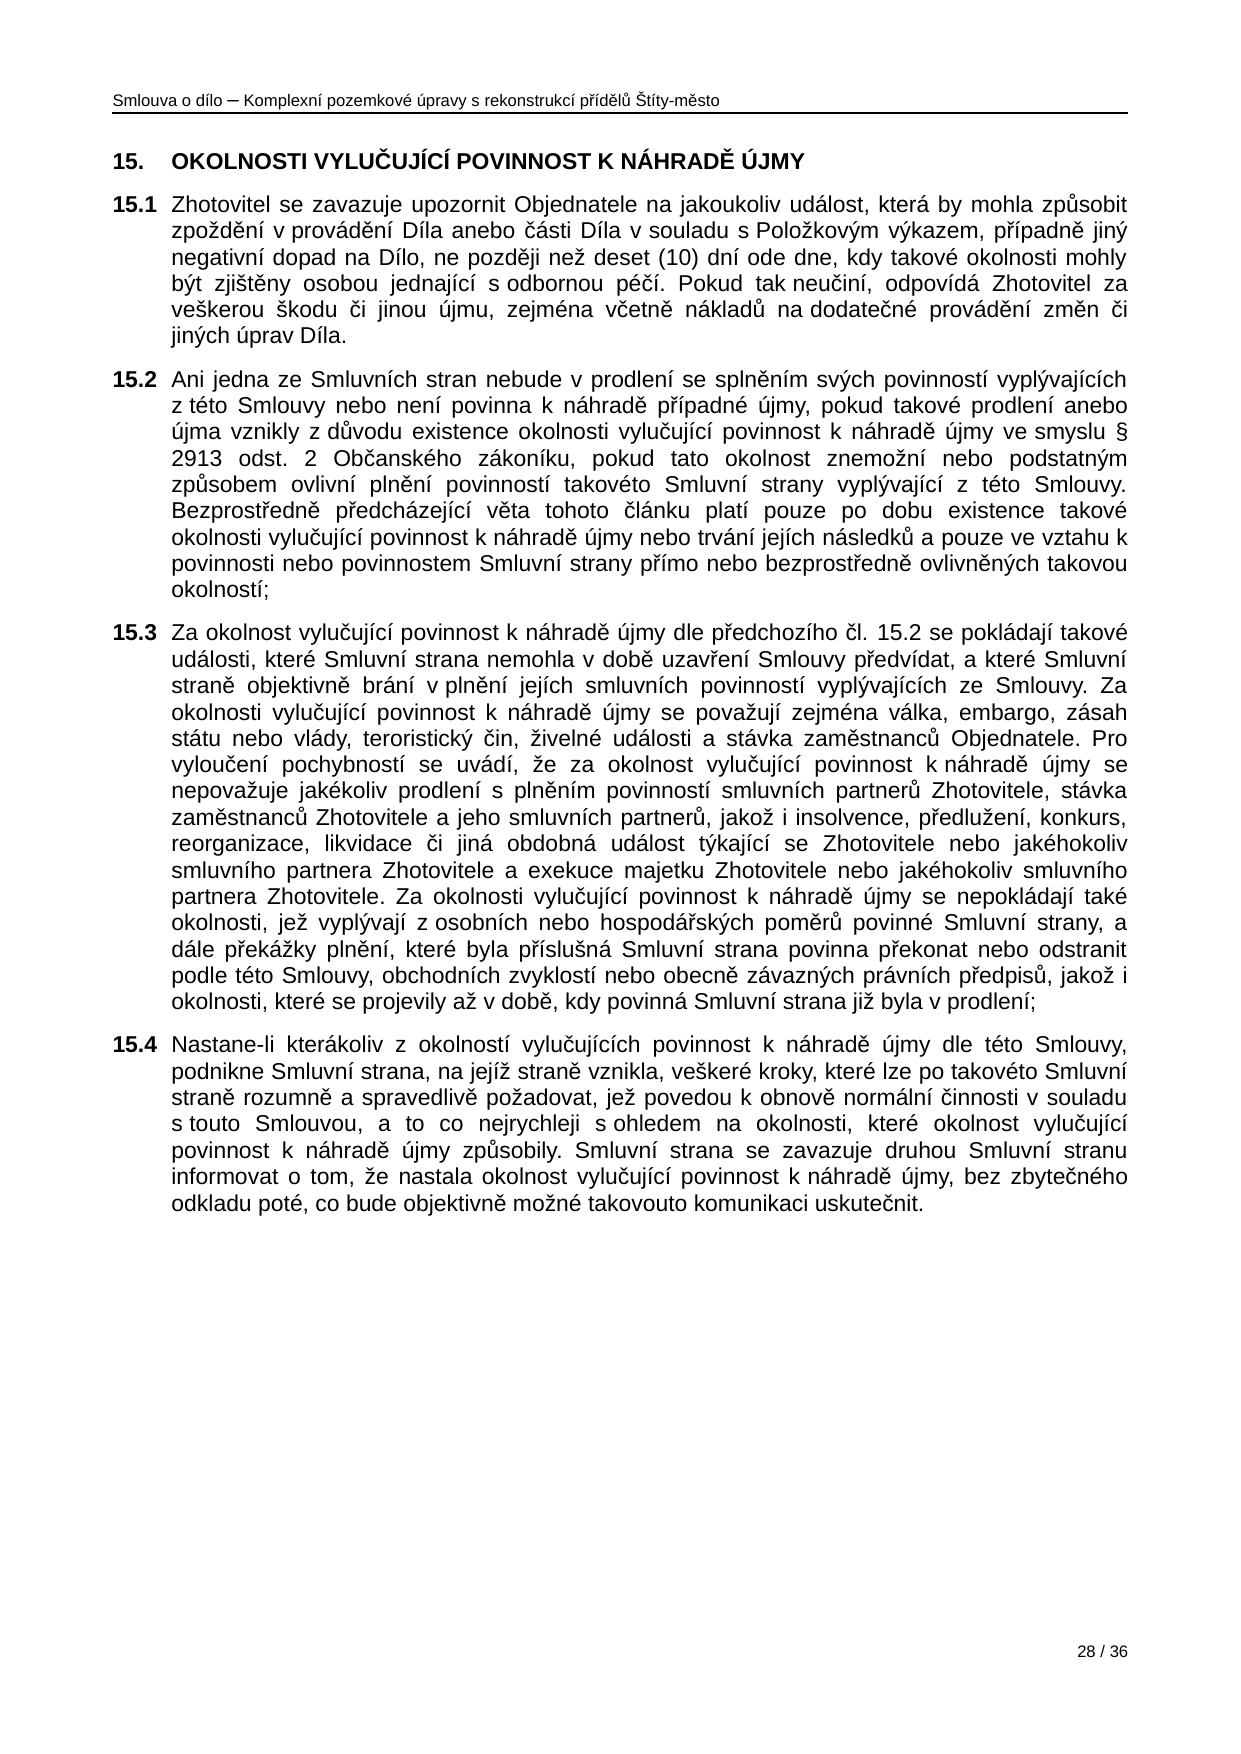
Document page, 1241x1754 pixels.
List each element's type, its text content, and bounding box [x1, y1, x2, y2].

text Ani jedna ze Smluvních stran nebude v prodlení se splněním svých povinností vyplývajících z této Smlouvy nebo není povinna k náhradě případné újmy, pokud takové prodlení anebo újma vznikly z důvodu existence okolnosti vylučující povinnost k náhradě újmy ve smyslu § 2913 odst. 2 Občanského zákoníku, pokud tato okolnost znemožní nebo podstatným způsobem ovlivní plnění povinností takovéto Smluvní strany vyplývající z této Smlouvy. Bezprostředně předcházející věta tohoto článku platí pouze po dobu existence takové okolnosti vylučující povinnost k náhradě újmy nebo trvání jejích následků a pouze ve vztahu k povinnosti nebo povinnostem Smluvní strany přímo nebo bezprostředně ovlivněných takovou okolností; [112, 366, 1128, 603]
text Okolnosti vylučující povinnost k náhradě újmy [112, 148, 1128, 174]
text Za okolnost vylučující povinnost k náhradě újmy dle předchozího čl. 15.2 se pokládají takové události, které Smluvní strana nemohla v době uzavření Smlouvy předvídat, a které Smluvní straně objektivně brání v plnění jejích smluvních povinností vyplývajících ze Smlouvy. Za okolnosti vylučující povinnost k náhradě újmy se považují zejména válka, embargo, zásah státu nebo vlády, teroristický čin, živelné události a stávka zaměstnanců Objednatele. Pro vyloučení pochybností se uvádí, že za okolnost vylučující povinnost k náhradě újmy se nepovažuje jakékoliv prodlení s plněním povinností smluvních partnerů Zhotovitele, stávka zaměstnanců Zhotovitele a jeho smluvních partnerů, jakož i insolvence, předlužení, konkurs, reorganizace, likvidace či jiná obdobná událost týkající se Zhotovitele nebo jakéhokoliv smluvního partnera Zhotovitele a exekuce majetku Zhotovitele nebo jakéhokoliv smluvního partnera Zhotovitele. Za okolnosti vylučující povinnost k náhradě újmy se nepokládají také okolnosti, jež vyplývají z osobních nebo hospodářských poměrů povinné Smluvní strany, a dále překážky plnění, které byla příslušná Smluvní strana povinna překonat nebo odstranit podle této Smlouvy, obchodních zvyklostí nebo obecně závazných právních předpisů, jakož i okolnosti, které se projevily až v době, kdy povinná Smluvní strana již byla v prodlení; [112, 619, 1128, 1015]
text Zhotovitel se zavazuje upozornit Objednatele na jakoukoliv událost, která by mohla způsobit zpoždění v provádění Díla anebo části Díla v souladu s Položkovým výkazem, případně jiný negativní dopad na Dílo, ne později než deset (10) dní ode dne, kdy takové okolnosti mohly být zjištěny osobou jednající s odbornou péčí. Pokud tak neučiní, odpovídá Zhotovitel za veškerou škodu či jinou újmu, zejména včetně nákladů na dodatečné provádění změn či jiných úprav Díla. [112, 191, 1128, 349]
text Nastane-li kterákoliv z okolností vylučujících povinnost k náhradě újmy dle této Smlouvy, podnikne Smluvní strana, na jejíž straně vznikla, veškeré kroky, které lze po takovéto Smluvní straně rozumně a spravedlivě požadovat, jež povedou k obnově normální činnosti v souladu s touto Smlouvou, a to co nejrychleji s ohledem na okolnosti, které okolnost vylučující povinnost k náhradě újmy způsobily. Smluvní strana se zavazuje druhou Smluvní stranu informovat o tom, že nastala okolnost vylučující povinnost k náhradě újmy, bez zbytečného odkladu poté, co bude objektivně možné takovouto komunikaci uskutečnit. [112, 1031, 1128, 1216]
